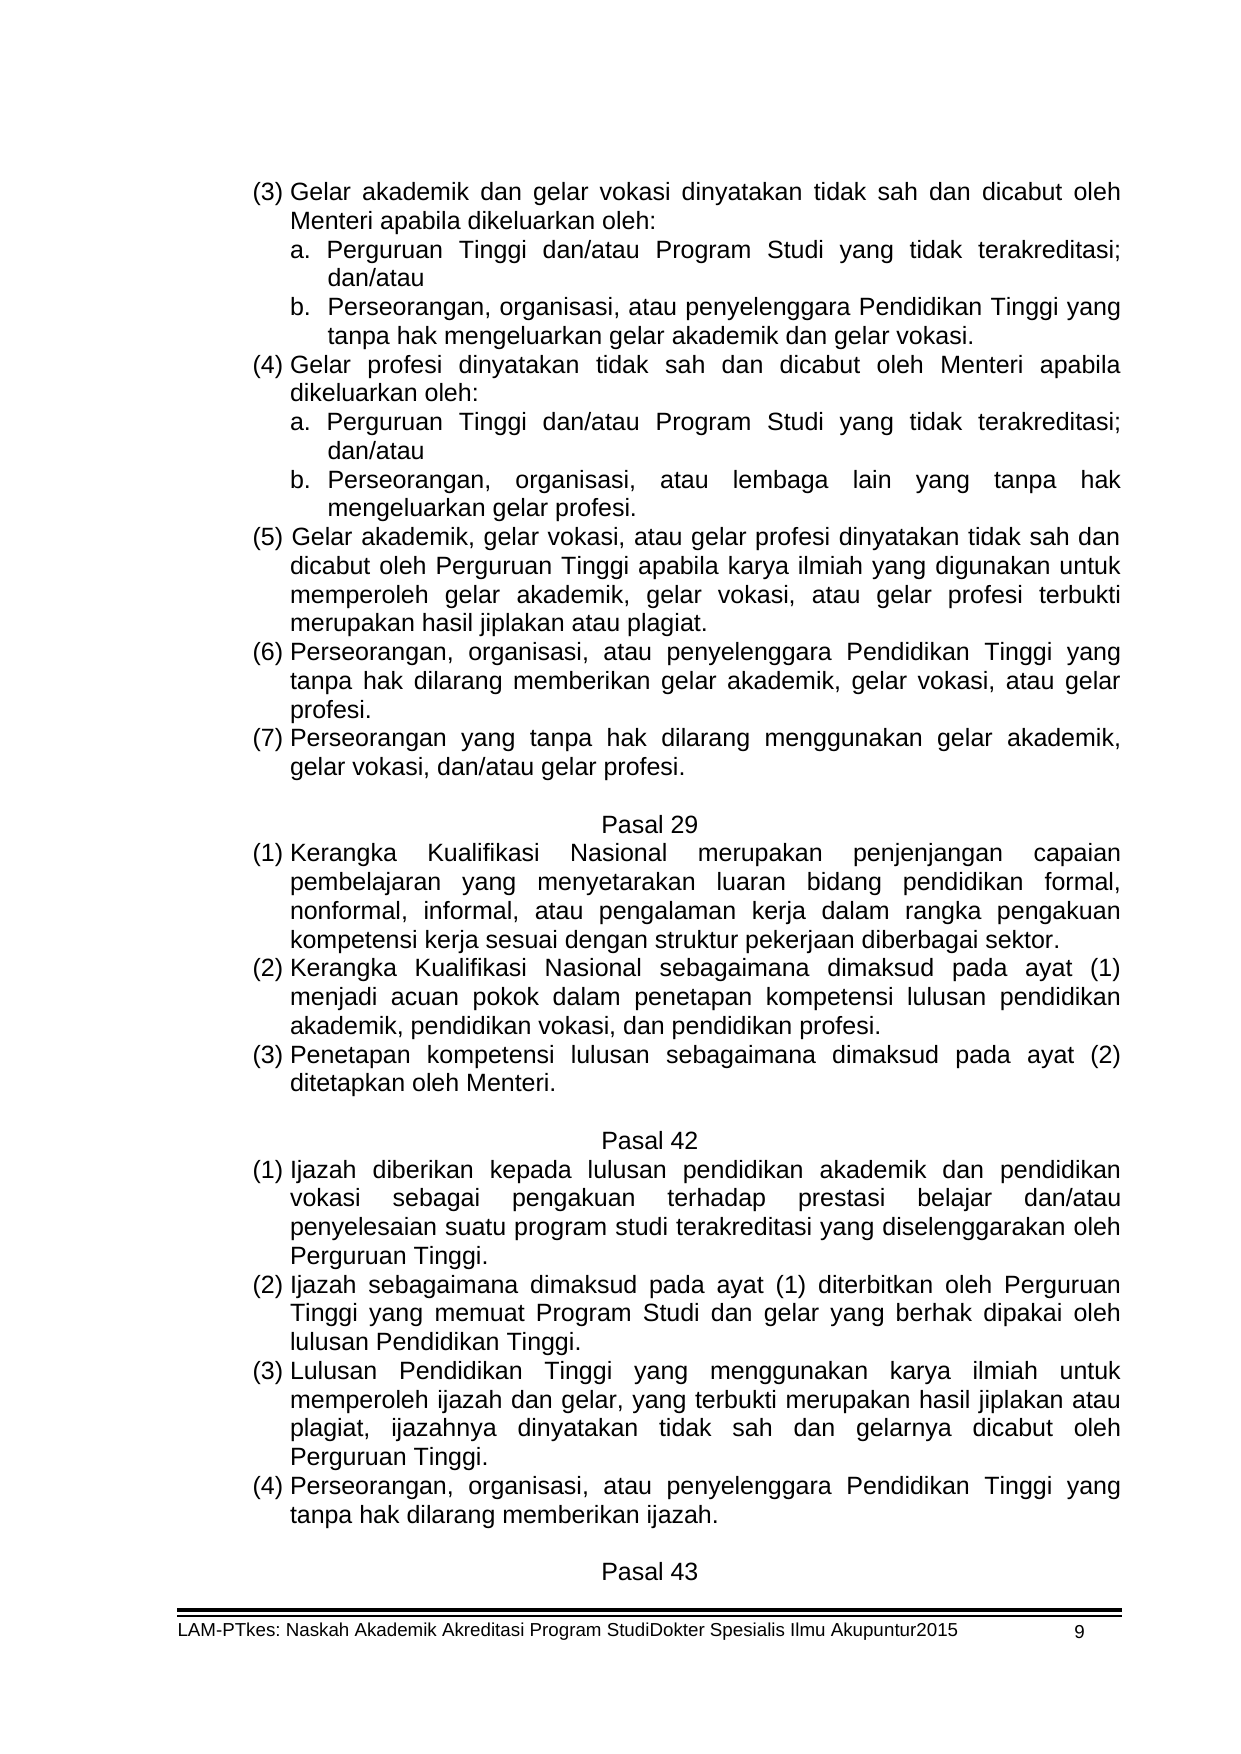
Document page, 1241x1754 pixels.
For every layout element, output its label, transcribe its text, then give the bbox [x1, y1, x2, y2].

text (1) Kerangka Kualifikasi Nasional merupakan penjenjangan capaian pembelajaran yang menyetarakan luaran bidang pendidikan formal, nonformal, informal, atau pengalaman kerja dalam rangka pengakuan kompetensi kerja sesuai dengan struktur pekerjaan diberbagai sektor. [252, 838, 1122, 953]
text (6) Perseorangan, organisasi, atau penyelenggara Pendidikan Tinggi yang tanpa hak dilarang memberikan gelar akademik, gelar vokasi, atau gelar profesi. [252, 637, 1122, 723]
text (2) Kerangka Kualifikasi Nasional sebagaimana dimaksud pada ayat (1) menjadi acuan pokok dalam penetapan kompetensi lulusan pendidikan akademik, pendidikan vokasi, dan pendidikan profesi. [252, 953, 1122, 1040]
text Pasal 42 [177, 1126, 1122, 1155]
text (5) Gelar akademik, gelar vokasi, atau gelar profesi dinyatakan tidak sah dan dicabut oleh Perguruan Tinggi apabila karya ilmiah yang digunakan untuk memperoleh gelar akademik, gelar vokasi, atau gelar profesi terbukti merupakan hasil jiplakan atau plagiat. [252, 522, 1122, 637]
text a. Perguruan Tinggi dan/atau Program Studi yang tidak terakreditasi; dan/atau [290, 235, 1122, 292]
text a. Perguruan Tinggi dan/atau Program Studi yang tidak terakreditasi; dan/atau [290, 407, 1122, 465]
text (3) Penetapan kompetensi lulusan sebagaimana dimaksud pada ayat (2) ditetapkan oleh Menteri. [252, 1040, 1122, 1097]
text (7) Perseorangan yang tanpa hak dilarang menggunakan gelar akademik, gelar vokasi, dan/atau gelar profesi. [252, 723, 1122, 781]
text b. Perseorangan, organisasi, atau penyelenggara Pendidikan Tinggi yang tanpa hak mengeluarkan gelar akademik dan gelar vokasi. [290, 292, 1122, 350]
text (4) Gelar profesi dinyatakan tidak sah dan dicabut oleh Menteri apabila dikeluarkan oleh: [252, 350, 1122, 407]
text (3) Gelar akademik dan gelar vokasi dinyatakan tidak sah dan dicabut oleh Menteri apabila dikeluarkan oleh: [252, 177, 1122, 235]
text Pasal 29 [177, 810, 1122, 838]
text b. Perseorangan, organisasi, atau lembaga lain yang tanpa hak mengeluarkan gelar profesi. [290, 465, 1122, 522]
text (2) Ijazah sebagaimana dimaksud pada ayat (1) diterbitkan oleh Perguruan Tinggi yang memuat Program Studi dan gelar yang berhak dipakai oleh lulusan Pendidikan Tinggi. [252, 1270, 1122, 1356]
text Pasal 43 [177, 1557, 1122, 1586]
text (4) Perseorangan, organisasi, atau penyelenggara Pendidikan Tinggi yang tanpa hak dilarang memberikan ijazah. [252, 1471, 1122, 1528]
text (1) Ijazah diberikan kepada lulusan pendidikan akademik dan pendidikan vokasi sebagai pengakuan terhadap prestasi belajar dan/atau penyelesaian suatu program studi terakreditasi yang diselenggarakan oleh Perguruan Tinggi. [252, 1155, 1122, 1270]
text (3) Lulusan Pendidikan Tinggi yang menggunakan karya ilmiah untuk memperoleh ijazah dan gelar, yang terbukti merupakan hasil jiplakan atau plagiat, ijazahnya dinyatakan tidak sah dan gelarnya dicabut oleh Perguruan Tinggi. [252, 1356, 1122, 1471]
